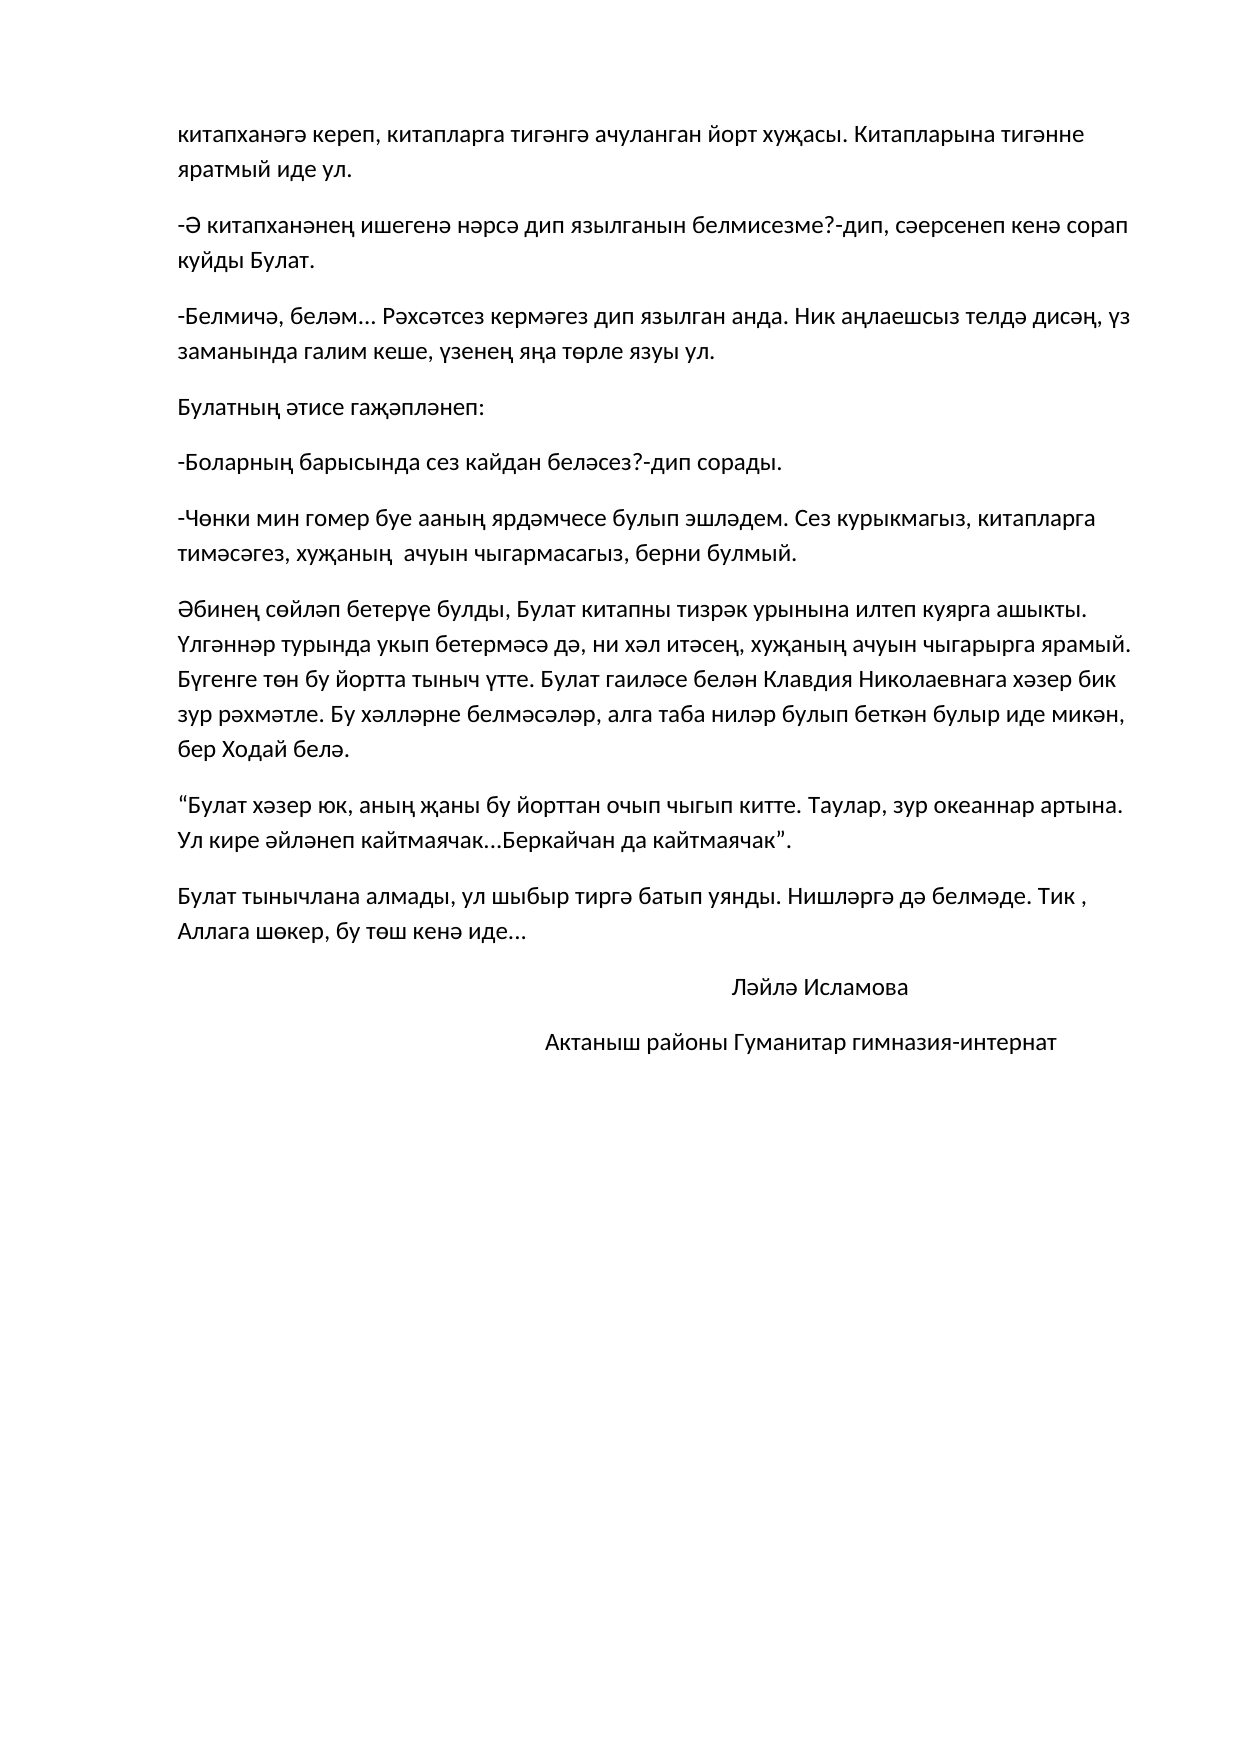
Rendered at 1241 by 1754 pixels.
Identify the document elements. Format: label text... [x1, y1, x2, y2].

text Ләйлә Исламова [177, 971, 1152, 1001]
text -Чөнки мин гомер буе ааның ярдәмчесе булып эшләдем. Сез курыкмагыз, китапларга тимәсәгез, хуҗаның ачуын чыгармасагыз, берни булмый. [177, 502, 1152, 568]
text Булат тынычлана алмады, ул шыбыр тиргә батып уянды. Нишләргә дә белмәде. Тик , Аллага шөкер, бу төш кенә иде... [177, 880, 1152, 945]
text “Булат хәзер юк, аның җаны бу йорттан очып чыгып китте. Таулар, зур океаннар артына. Ул кире әйләнеп кайтмаячак...Беркайчан да кайтмаячак”. [177, 789, 1152, 854]
text Булатның әтисе гаҗәпләнеп: [177, 391, 1152, 421]
text -Боларның барысында сез кайдан беләсез?-дип сорады. [177, 446, 1152, 477]
text -Ә китапханәнең ишегенә нәрсә дип язылганын белмисезме?-дип, сәерсенеп кенә сорап куйды Булат. [177, 209, 1152, 274]
text Әбинең сөйләп бетерүе булды, Булат китапны тизрәк урынына илтеп куярга ашыкты. Үлгәннәр турында укып бетермәсә дә, ни хәл итәсең, хуҗаның ачуын чыгарырга ярамый. Бүгенге төн бу йортта тыныч үтте. Булат гаиләсе белән Клавдия Николаевнага хәзер бик зур рәхмәтле. Бу хәлләрне белмәсәләр, алга таба ниләр булып беткән булыр иде микән, бер Ходай белә. [177, 593, 1152, 764]
text -Белмичә, беләм... Рәхсәтсез кермәгез дип язылган анда. Ник аңлаешсыз телдә дисәң, үз заманында галим кеше, үзенең яңа төрле язуы ул. [177, 300, 1152, 365]
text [177, 118, 1152, 184]
text Актаныш районы Гуманитар гимназия-интернат [177, 1026, 1152, 1057]
